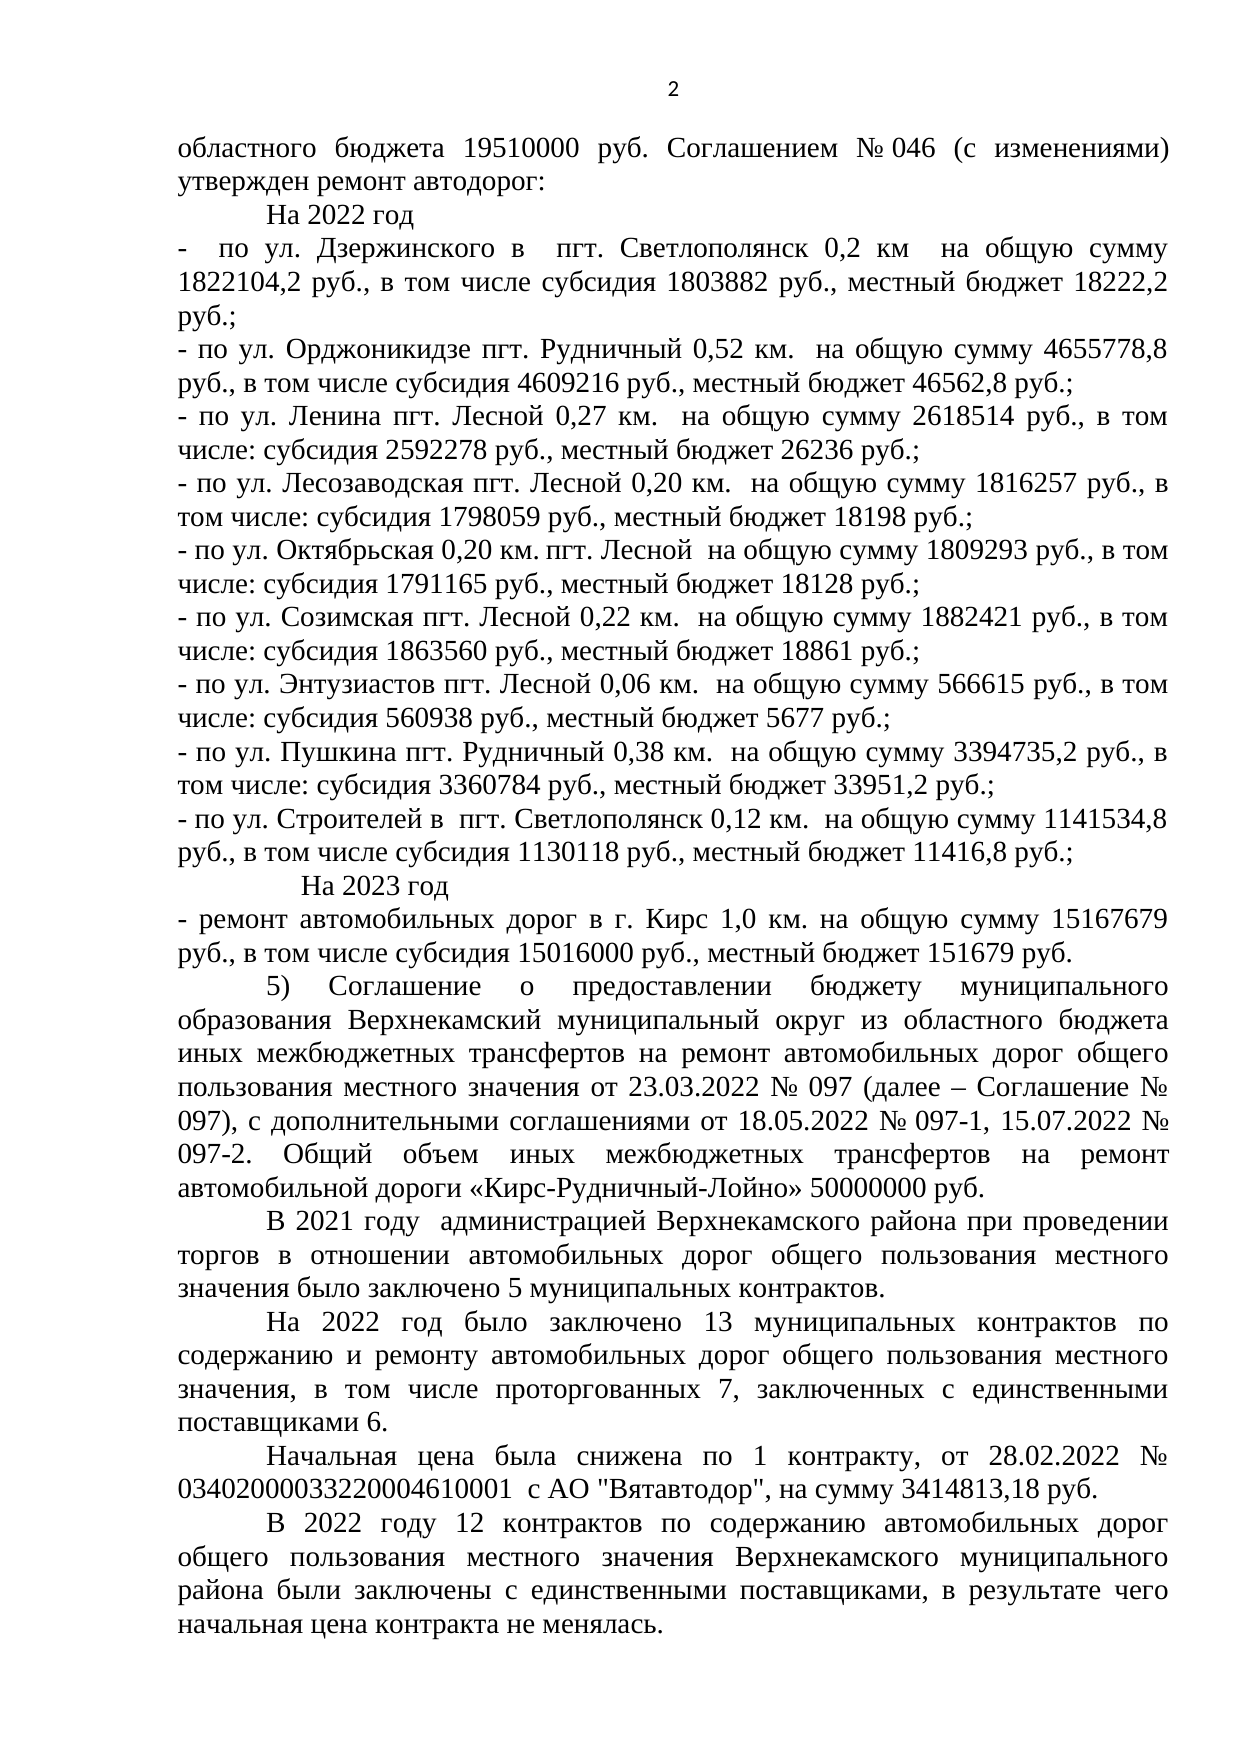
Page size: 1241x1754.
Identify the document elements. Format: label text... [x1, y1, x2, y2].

text На 2023 год [177, 868, 1169, 901]
text - по ул. Энтузиастов пгт. Лесной 0,06 км. на общую сумму 566615 руб., в том числе: субсидия 560938 руб., местный бюджет 5677 руб.; [177, 667, 1169, 734]
text Начальная цена была снижена по 1 контракту, от 28.02.2022 № 03402000033220004610001 с АО "Вятавтодор", на сумму 3414813,18 руб. [177, 1438, 1169, 1505]
text - по ул. Пушкина пгт. Рудничный 0,38 км. на общую сумму 3394735,2 руб., в том числе: субсидия 3360784 руб., местный бюджет 33951,2 руб.; [177, 734, 1169, 801]
text В 2022 году 12 контрактов по содержанию автомобильных дорог общего пользования местного значения Верхнекамского муниципального района были заключены с единственными поставщиками, в результате чего начальная цена контракта не менялась. [177, 1505, 1169, 1639]
text - по ул. Октябрьская 0,20 км. пгт. Лесной на общую сумму 1809293 руб., в том числе: субсидия 1791165 руб., местный бюджет 18128 руб.; [177, 532, 1169, 599]
text - по ул. Лесозаводская пгт. Лесной 0,20 км. на общую сумму 1816257 руб., в том числе: субсидия 1798059 руб., местный бюджет 18198 руб.; [177, 465, 1169, 532]
text В 2021 году администрацией Верхнекамского района при проведении торгов в отношении автомобильных дорог общего пользования местного значения было заключено 5 муниципальных контрактов. [177, 1203, 1169, 1304]
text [177, 130, 1169, 197]
text На 2022 год было заключено 13 муниципальных контрактов по содержанию и ремонту автомобильных дорог общего пользования местного значения, в том числе проторгованных 7, заключенных с единственными поставщиками 6. [177, 1304, 1169, 1438]
text - ремонт автомобильных дорог в г. Кирс 1,0 км. на общую сумму 15167679 руб., в том числе субсидия 15016000 руб., местный бюджет 151679 руб. [177, 901, 1169, 968]
text - по ул. Созимская пгт. Лесной 0,22 км. на общую сумму 1882421 руб., в том числе: субсидия 1863560 руб., местный бюджет 18861 руб.; [177, 599, 1169, 667]
text - по ул. Ленина пгт. Лесной 0,27 км. на общую сумму 2618514 руб., в том числе: субсидия 2592278 руб., местный бюджет 26236 руб.; [177, 398, 1169, 465]
text 5) Соглашение о предоставлении бюджету муниципального образования Верхнекамский муниципальный округ из областного бюджета иных межбюджетных трансфертов на ремонт автомобильных дорог общего пользования местного значения от 23.03.2022 № 097 (далее – Соглашение № 097), с дополнительными соглашениями от 18.05.2022 № 097-1, 15.07.2022 № 097-2. Общий объем иных межбюджетных трансфертов на ремонт автомобильной дороги «Кирс-Рудничный-Лойно» 50000000 руб. [177, 968, 1169, 1203]
text - по ул. Строителей в пгт. Светлополянск 0,12 км. на общую сумму 1141534,8 руб., в том числе субсидия 1130118 руб., местный бюджет 11416,8 руб.; [177, 801, 1169, 868]
text На 2022 год [177, 197, 1169, 231]
text - по ул. Дзержинского в пгт. Светлополянск 0,2 км на общую сумму 1822104,2 руб., в том числе субсидия 1803882 руб., местный бюджет 18222,2 руб.; [177, 231, 1169, 331]
text - по ул. Орджоникидзе пгт. Рудничный 0,52 км. на общую сумму 4655778,8 руб., в том числе субсидия 4609216 руб., местный бюджет 46562,8 руб.; [177, 331, 1169, 398]
